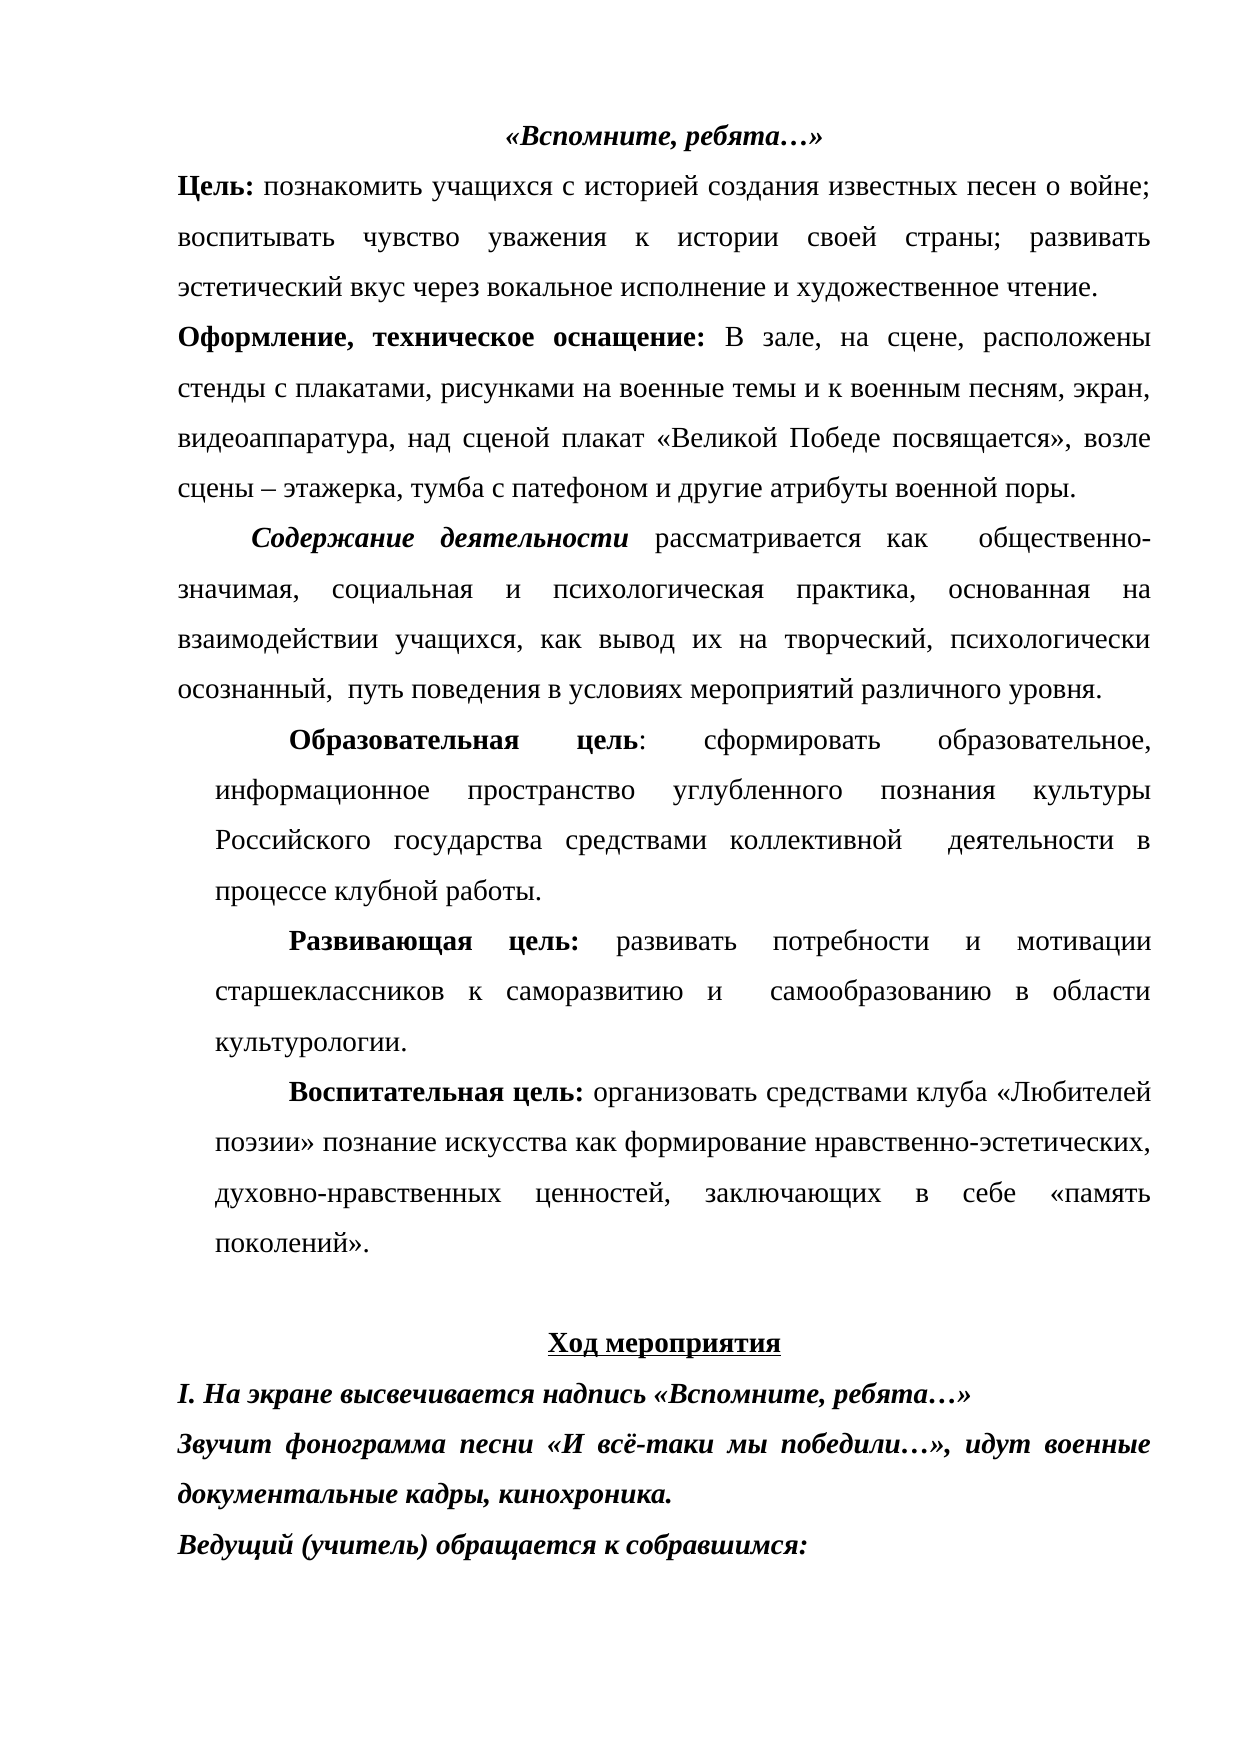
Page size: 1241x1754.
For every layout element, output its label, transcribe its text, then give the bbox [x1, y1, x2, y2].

text Содержание деятельности рассматривается как общественно-значимая, социальная и психологическая практика, основанная на взаимодействии учащихся, как вывод их на творческий, психологически осознанный, путь поведения в условиях мероприятий различного уровня. [177, 521, 1152, 705]
text Воспитательная цель: организовать средствами клуба «Любителей поэзии» познание искусства как формирование нравственно-эстетических, духовно-нравственных ценностей, заключающих в себе «память поколений». [215, 1074, 1152, 1258]
text Образовательная цель: сформировать образовательное, информационное пространство углубленного познания культуры Российского государства средствами коллективной деятельности в процессе клубной работы. [215, 722, 1152, 906]
text Ход мероприятия [177, 1326, 1152, 1359]
text Развивающая цель: развивать потребности и мотивации старшеклассников к саморазвитию и самообразованию в области культурологии. [215, 923, 1152, 1057]
text «Вспомните, ребята…» [177, 118, 1152, 152]
text Оформление, техническое оснащение: В зале, на сцене, расположены стенды с плакатами, рисунками на военные темы и к военным песням, экран, видеоаппаратура, над сценой плакат «Великой Победе посвящается», возле сцены – этажерка, тумба с патефоном и другие атрибуты военной поры. [177, 319, 1152, 504]
text Ведущий (учитель) обращается к собравшимся: [177, 1527, 1152, 1560]
text Цель: познакомить учащихся с историей создания известных песен о войне; воспитывать чувство уважения к истории своей страны; развивать эстетический вкус через вокальное исполнение и художественное чтение. [177, 168, 1152, 303]
text I. На экране высвечивается надпись «Вспомните, ребята…» [177, 1376, 1152, 1409]
text Звучит фонограмма песни «И всё-таки мы победили…», идут военные документальные кадры, кинохроника. [177, 1426, 1152, 1510]
